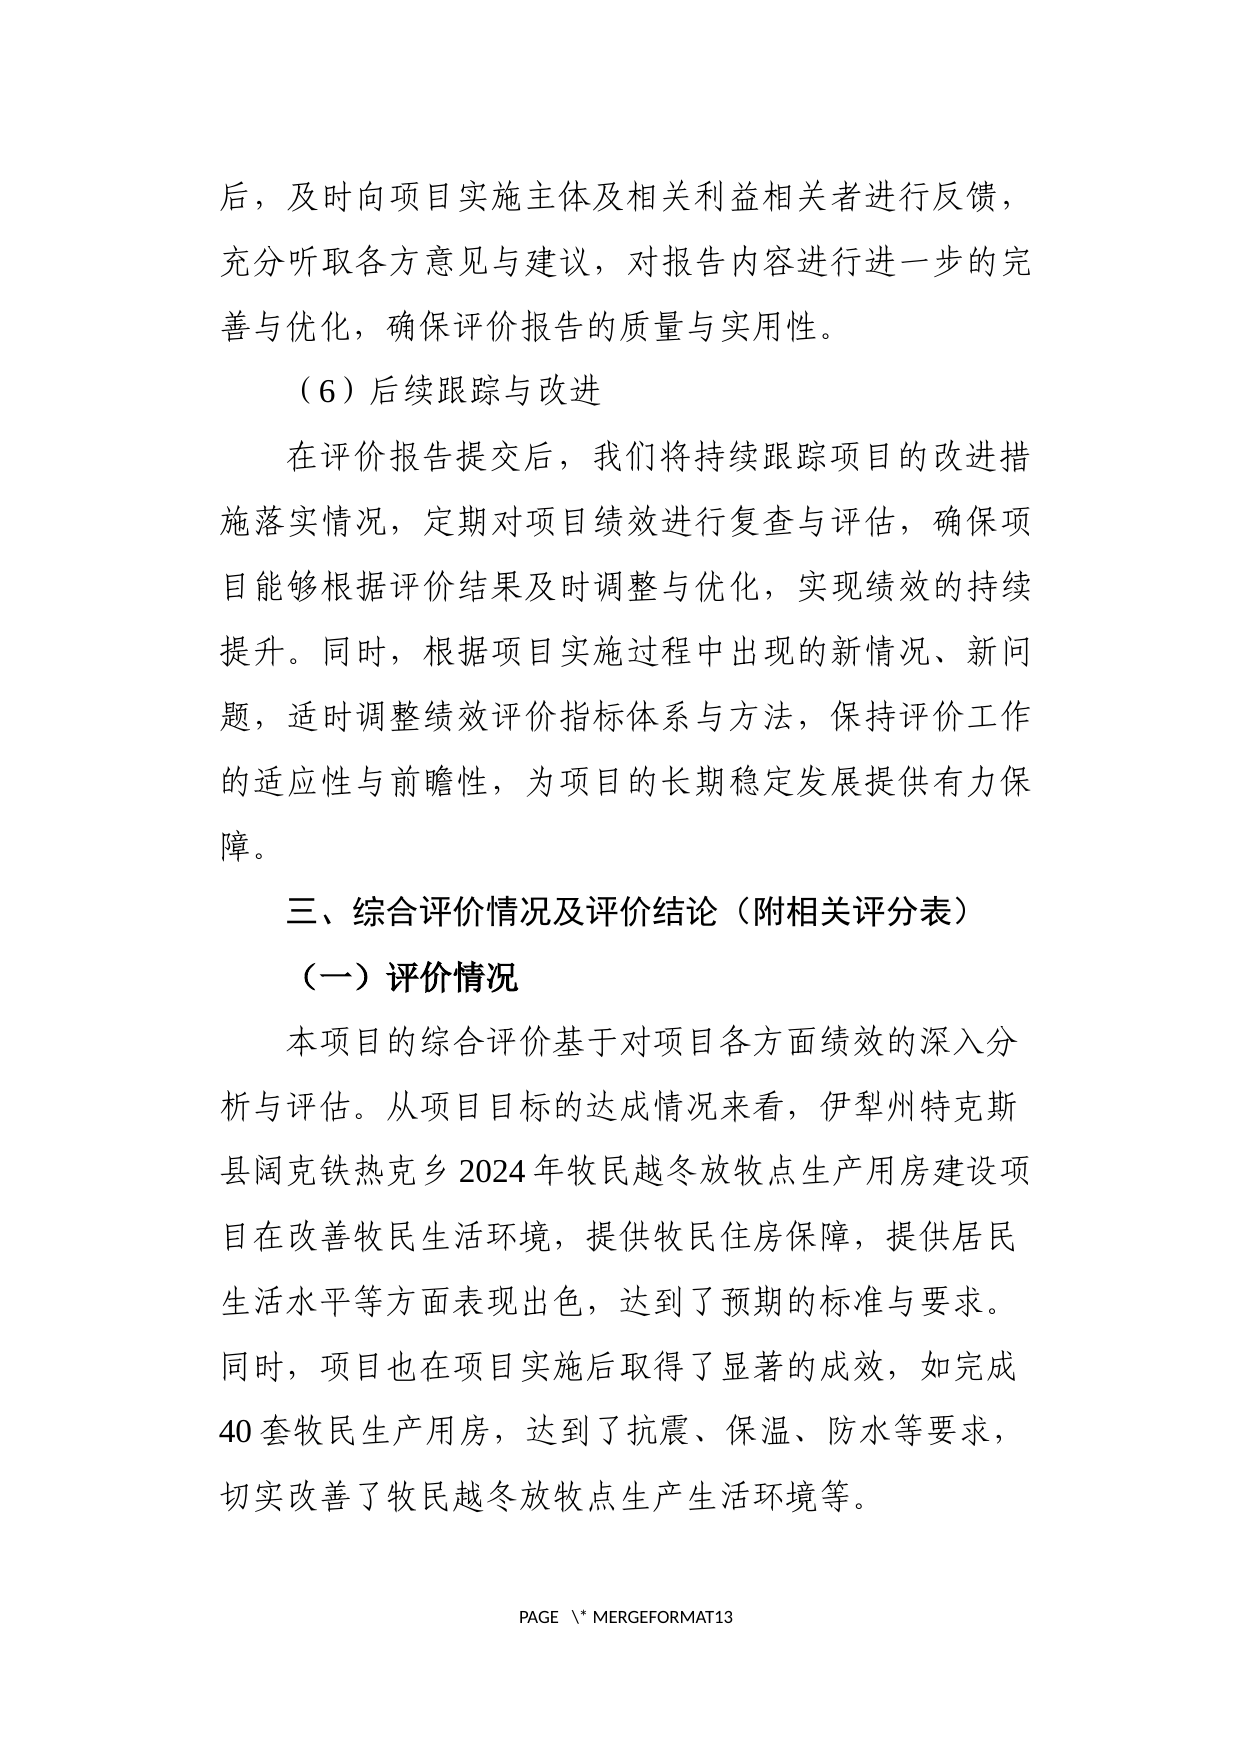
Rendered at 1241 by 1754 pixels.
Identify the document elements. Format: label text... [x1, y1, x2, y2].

title （一）评价情况 [218, 942, 1033, 1007]
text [218, 162, 1033, 357]
text （6）后续跟踪与改进 [218, 357, 1033, 422]
text 本项目的综合评价基于对项目各方面绩效的深入分析与评估。从项目目标的达成情况来看，伊犁州特克斯县阔克铁热克乡2024年牧民越冬放牧点生产用房建设项目在改善牧民生活环境，提供牧民住房保障，提供居民生活水平等方面表现出色，达到了预期的标准与要求。同时，项目也在项目实施后取得了显著的成效，如完成40套牧民生产用房，达到了抗震、保温、防水等要求，切实改善了牧民越冬放牧点生产生活环境等。 [218, 1007, 1033, 1527]
text 在评价报告提交后，我们将持续跟踪项目的改进措施落实情况，定期对项目绩效进行复查与评估，确保项目能够根据评价结果及时调整与优化，实现绩效的持续提升。同时，根据项目实施过程中出现的新情况、新问题，适时调整绩效评价指标体系与方法，保持评价工作的适应性与前瞻性，为项目的长期稳定发展提供有力保障。 [218, 422, 1033, 877]
list 综合评价情况及评价结论（附相关评分表） [218, 877, 1033, 942]
